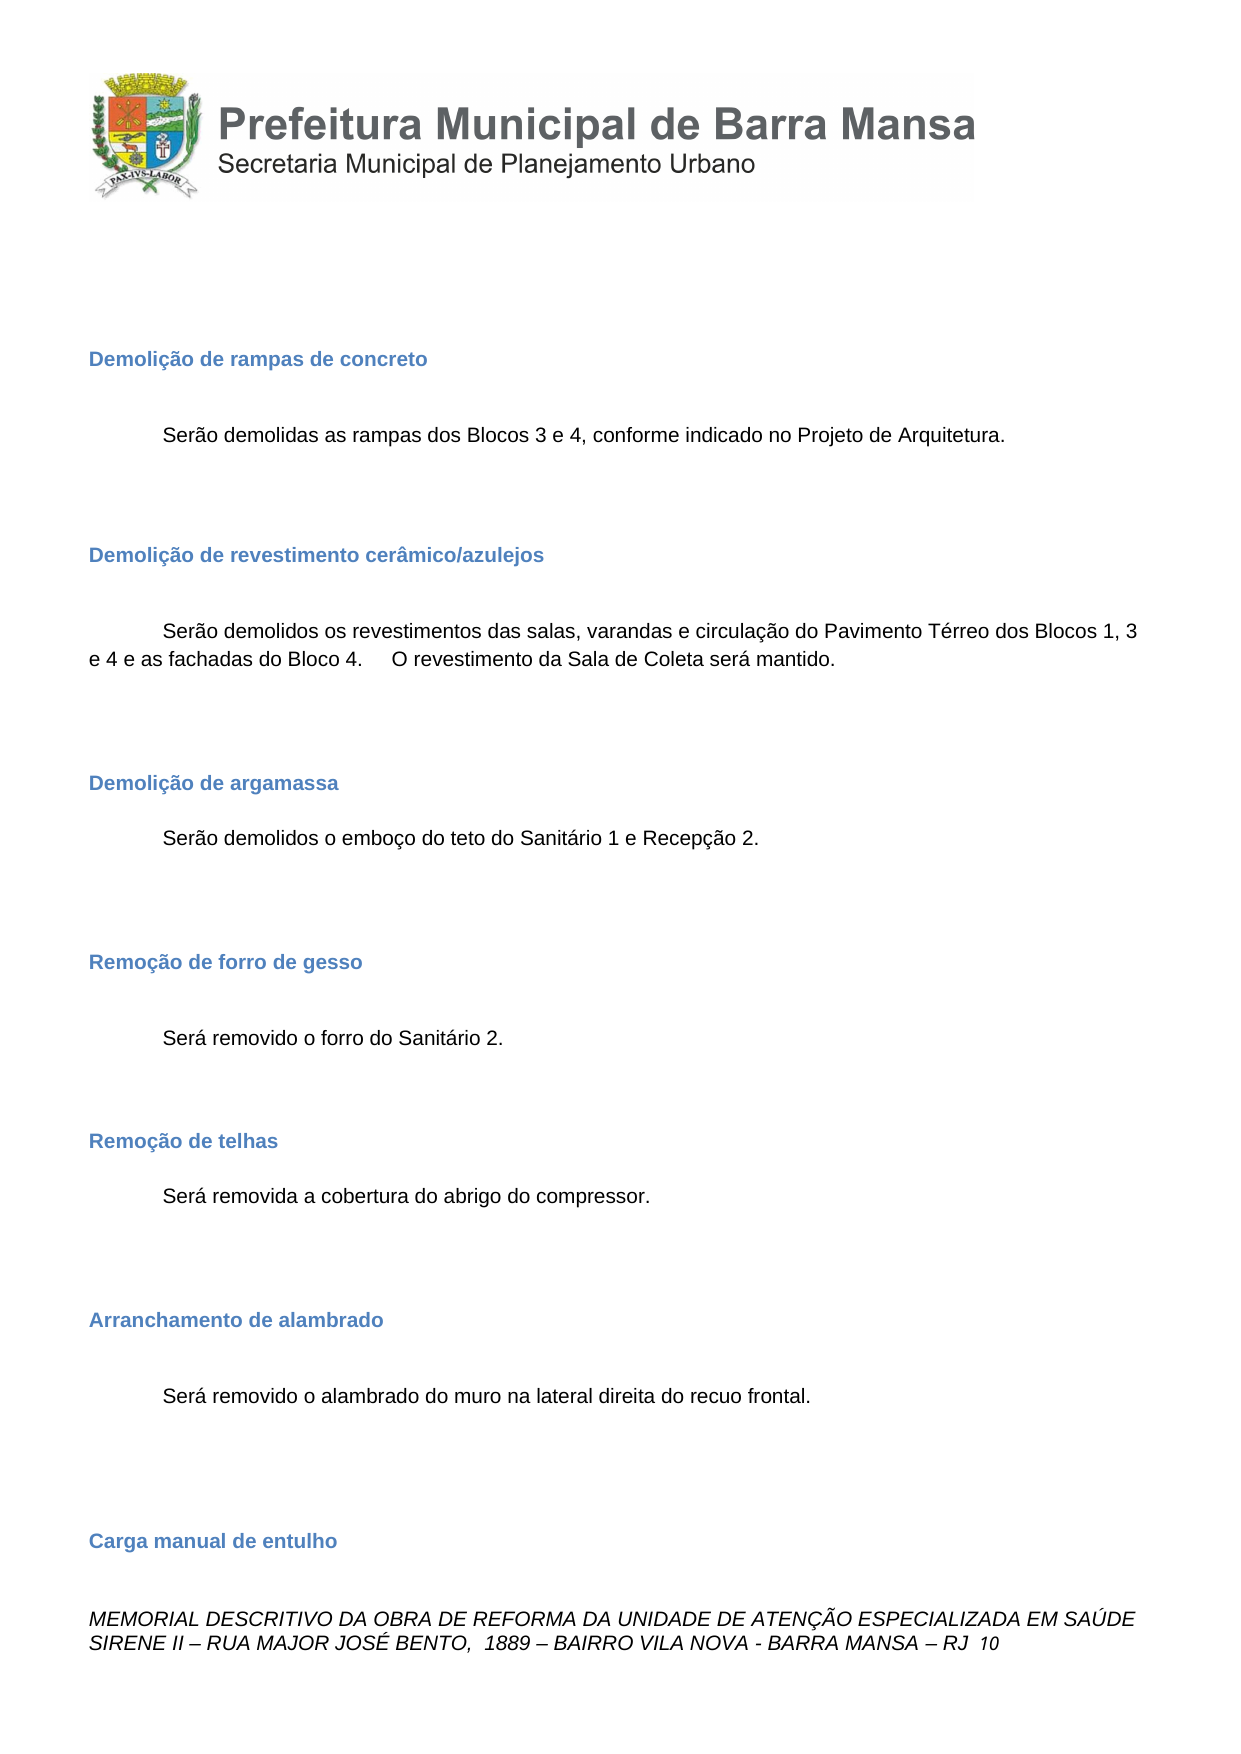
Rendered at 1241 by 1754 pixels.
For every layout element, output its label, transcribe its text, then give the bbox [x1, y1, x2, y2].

text Serão demolidos os revestimentos das salas, varandas e circulação do Pavimento Térreo dos Blocos 1, 3 e 4 e as fachadas do Bloco 4. O revestimento da Sala de Coleta será mantido. [89, 619, 1152, 670]
text Será removido o alambrado do muro na lateral direita do recuo frontal. [89, 1384, 1152, 1408]
text Será removido o forro do Sanitário 2. [89, 1026, 1152, 1049]
picture [88, 73, 975, 202]
text Serão demolidas as rampas dos Blocos 3 e 4, conforme indicado no Projeto de Arquitetura. [89, 422, 1152, 446]
subtitle Remoção de forro de gesso [89, 950, 1152, 974]
text Serão demolidos o emboço do teto do Sanitário 1 e Recepção 2. [89, 826, 1152, 849]
text Será removida a cobertura do abrigo do compressor. [89, 1184, 1152, 1208]
subtitle Arranchamento de alambrado [89, 1308, 1152, 1332]
subtitle Carga manual de entulho [89, 1529, 1152, 1553]
subtitle Remoção de telhas [89, 1129, 1152, 1153]
subtitle Demolição de rampas de concreto [89, 347, 1152, 371]
subtitle Demolição de revestimento cerâmico/azulejos [89, 543, 1152, 567]
subtitle Demolição de argamassa [89, 771, 1152, 794]
